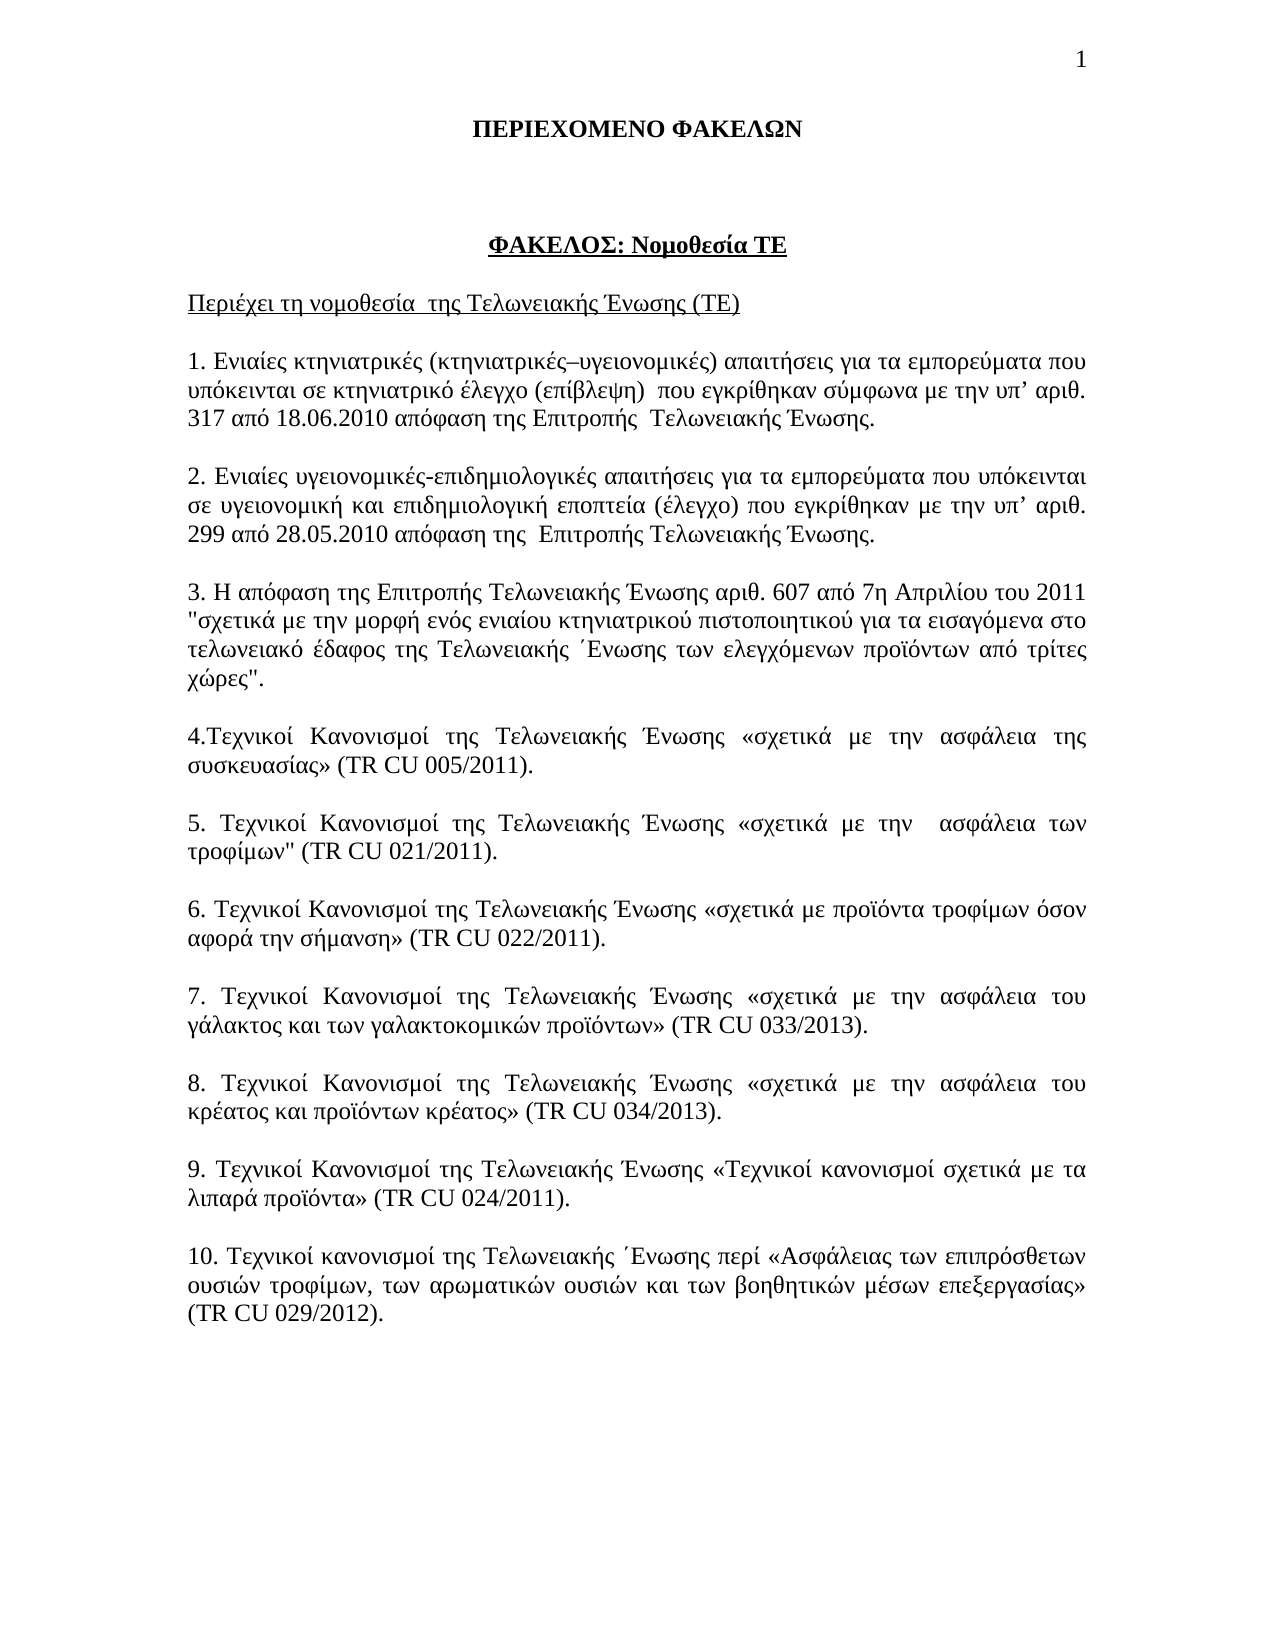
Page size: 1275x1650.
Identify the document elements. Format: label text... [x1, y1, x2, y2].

text Περιέχει τη νομοθεσία της Τελωνειακής Ένωσης (TE) [187, 288, 1087, 317]
text 1. Ενιαίες κτηνιατρικές (κτηνιατρικές–υγειονομικές) απαιτήσεις για τα εμπορεύματα που υπόκεινται σε κτηνιατρικό έλεγχο (επίβλεψη) που εγκρίθηκαν σύμφωνα με την υπ’ αριθ. 317 από 18.06.2010 απόφαση της Επιτροπής Τελωνειακής Ένωσης. [187, 346, 1087, 432]
text ΦΑΚΕΛΟΣ: Νομοθεσία TE [187, 230, 1087, 259]
text 6. Τεχνικοί Κανονισμοί της Τελωνειακής Ένωσης «σχετικά με προϊόντα τροφίμων όσον αφορά την σήμανση» (TR CU 022/2011). [187, 894, 1087, 952]
text 3. Η απόφαση της Επιτροπής Τελωνειακής Ένωσης αριθ. 607 από 7η Απριλίου του 2011 "σχετικά με την μορφή ενός ενιαίου κτηνιατρικού πιστοποιητικού για τα εισαγόμενα στο τελωνειακό έδαφος της Τελωνειακής ΄Ενωσης των ελεγχόμενων προϊόντων από τρίτες χώρες". [187, 577, 1087, 692]
text 9. Τεχνικοί Κανονισμοί της Τελωνειακής Ένωσης «Τεχνικοί κανονισμοί σχετικά με τα λιπαρά προϊόντα» (TR CU 024/2011). [187, 1154, 1087, 1212]
text 10. Τεχνικοί κανονισμοί της Τελωνειακής ΄Ενωσης περί «Ασφάλειας των επιπρόσθετων ουσιών τροφίμων, των αρωματικών ουσιών και των βοηθητικών μέσων επεξεργασίας» (TR CU 029/2012). [187, 1241, 1087, 1327]
text ΠΕΡΙΕΧΟΜΕΝΟ ΦΑΚΕΛΩΝ [187, 114, 1087, 143]
text 5. Τεχνικοί Κανονισμοί της Τελωνειακής Ένωσης «σχετικά με την ασφάλεια των τροφίμων" (TR CU 021/2011). [187, 808, 1087, 865]
text 2. Ενιαίες υγειονομικές-επιδημιολογικές απαιτήσεις για τα εμπορεύματα που υπόκεινται σε υγειονομική και επιδημιολογική εποπτεία (έλεγχο) που εγκρίθηκαν με την υπ’ αριθ. 299 από 28.05.2010 απόφαση της Επιτροπής Τελωνειακής Ένωσης. [187, 461, 1087, 548]
text 8. Τεχνικοί Κανονισμοί της Τελωνειακής Ένωσης «σχετικά με την ασφάλεια του κρέατος και προϊόντων κρέατος» (TR CU 034/2013). [187, 1068, 1087, 1125]
text 7. Τεχνικοί Κανονισμοί της Τελωνειακής Ένωσης «σχετικά με την ασφάλεια του γάλακτος και των γαλακτοκομικών προϊόντων» (TR CU 033/2013). [187, 981, 1087, 1038]
text 4.Τεχνικοί Κανονισμοί της Τελωνειακής Ένωσης «σχετικά με την ασφάλεια της συσκευασίας» (TR CU 005/2011). [187, 721, 1087, 778]
